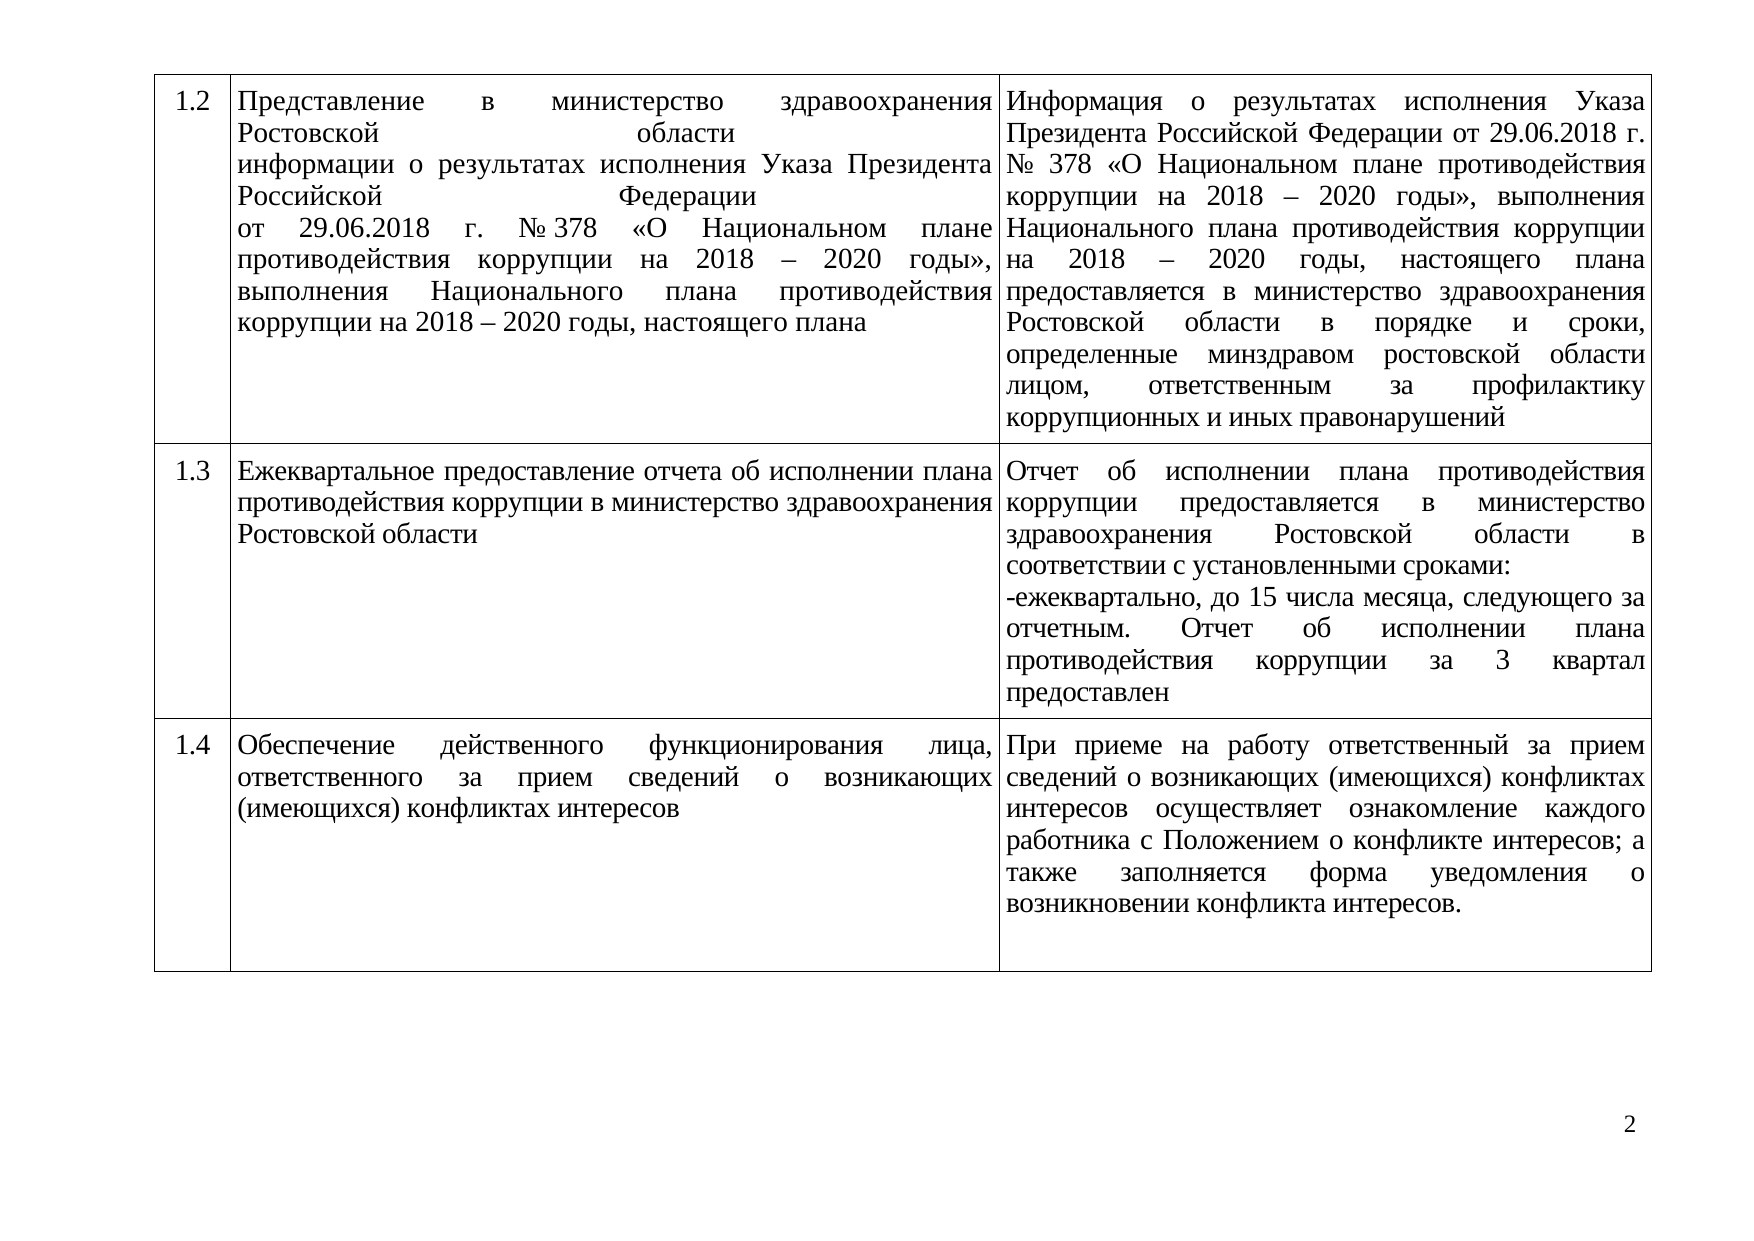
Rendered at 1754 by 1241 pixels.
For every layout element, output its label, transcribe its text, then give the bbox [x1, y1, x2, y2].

table_cell 1.2 [155, 75, 230, 443]
table_cell Обеспечение действенного функционирования лица, ответственного за прием сведений о возникающих (имеющихся) конфликтах интересов [231, 719, 999, 971]
table_cell Отчет об исполнении плана противодействия коррупции предоставляется в министерство здравоохранения Ростовской области в соответствии с установленными сроками: -ежеквартально, до 15 числа месяца, следующего за отчетным. Отчет об исполнении плана противодействия коррупции за 3 квартал предоставлен [1000, 444, 1651, 718]
table_cell 1.4 [155, 719, 230, 971]
table_cell Информация о результатах исполнения Указа Президента Российской Федерации от 29.06.2018 г. № 378 «О Национальном плане противодействия коррупции на 2018 – 2020 годы», выполнения Национального плана противодействия коррупции на 2018 – 2020 годы, настоящего плана предоставляется в министерство здравоохранения Ростовской области в порядке и сроки, определенные минздравом ростовской области лицом, ответственным за профилактику коррупционных и иных правонарушений [1000, 75, 1651, 443]
table_cell При приеме на работу ответственный за прием сведений о возникающих (имеющихся) конфликтах интересов осуществляет ознакомление каждого работника с Положением о конфликте интересов; а также заполняется форма уведомления о возникновении конфликта интересов. [1000, 719, 1651, 971]
table_cell 1.3 [155, 444, 230, 718]
table_cell Представление в министерство здравоохранения Ростовской области информации о результатах исполнения Указа Президента Российской Федерации от 29.06.2018 г. № 378 «О Национальном плане противодействия коррупции на 2018 – 2020 годы», выполнения Национального плана противодействия коррупции на 2018 – 2020 годы, настоящего плана [231, 75, 999, 443]
table_cell Ежеквартальное предоставление отчета об исполнении плана противодействия коррупции в министерство здравоохранения Ростовской области [231, 444, 999, 718]
